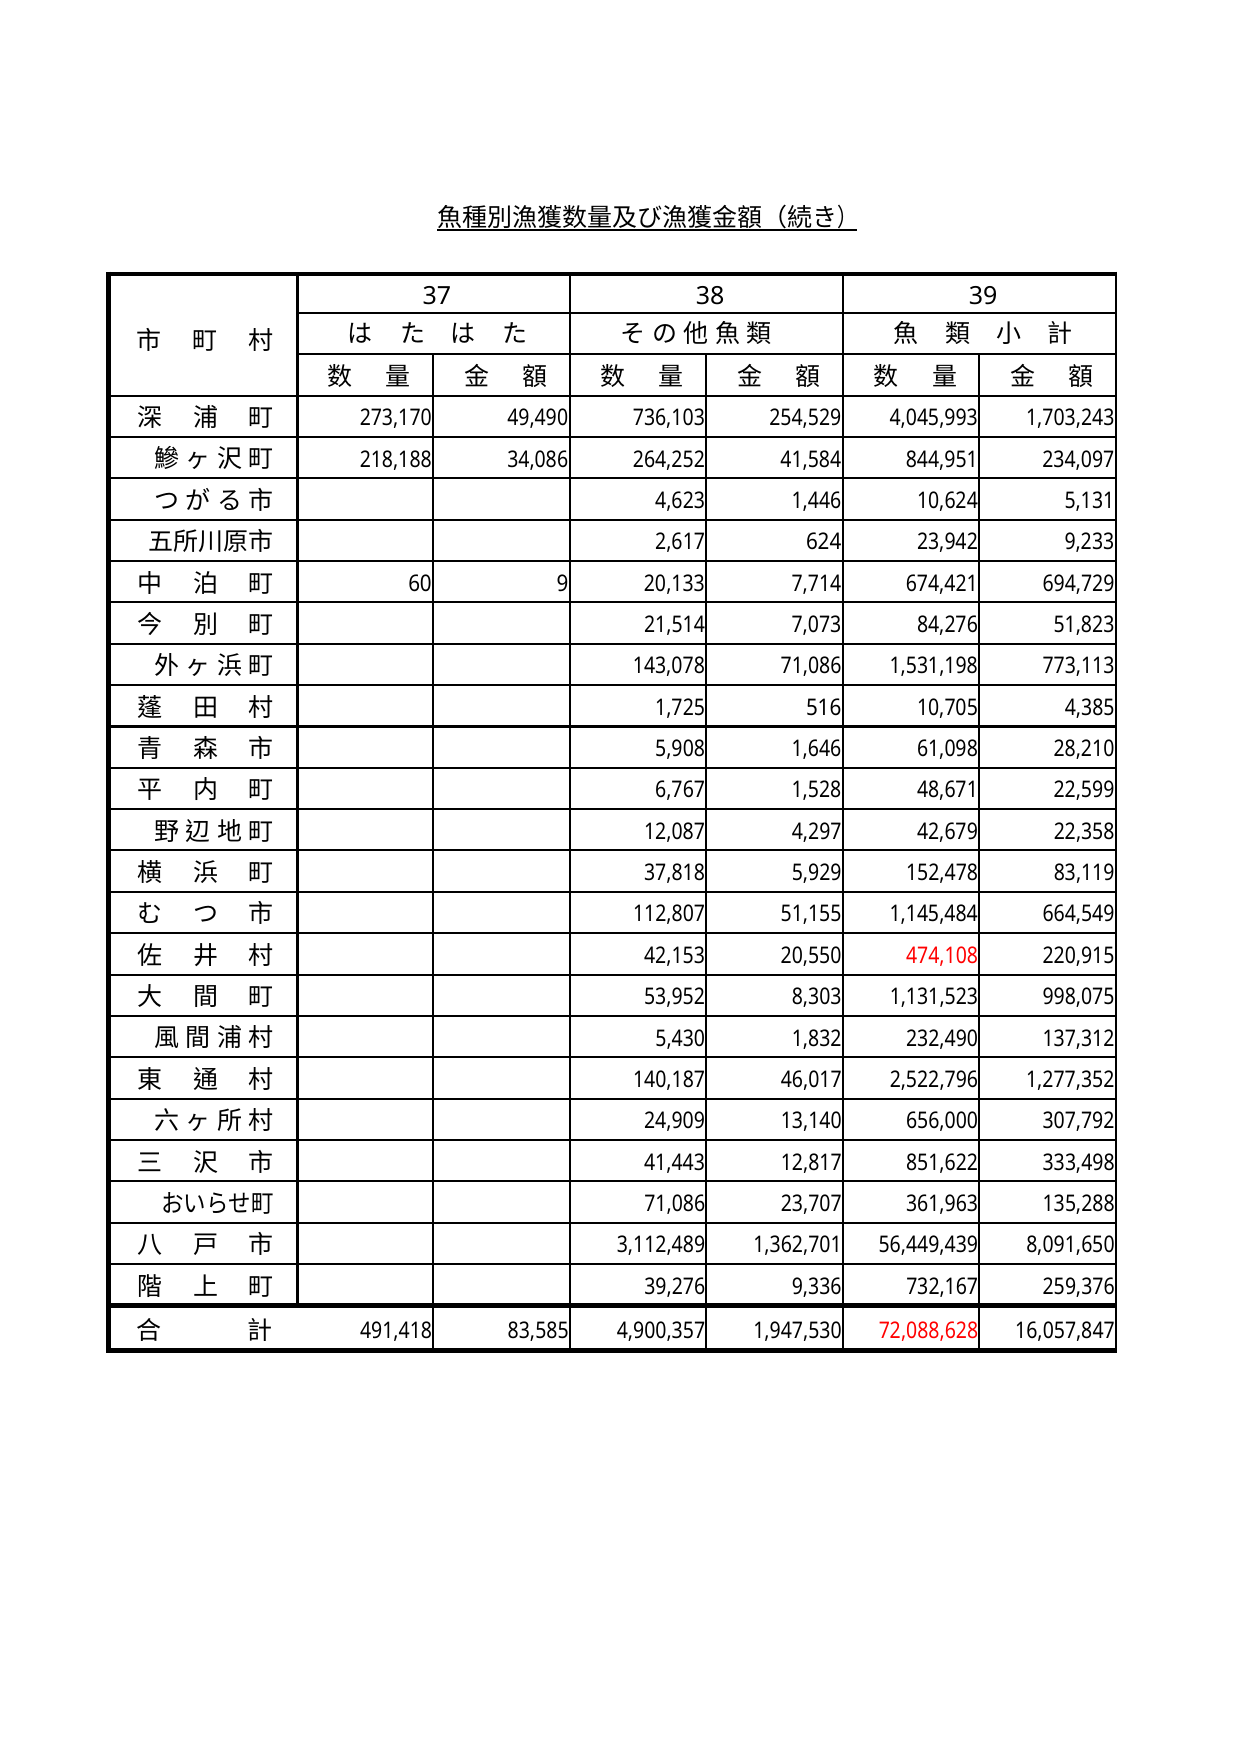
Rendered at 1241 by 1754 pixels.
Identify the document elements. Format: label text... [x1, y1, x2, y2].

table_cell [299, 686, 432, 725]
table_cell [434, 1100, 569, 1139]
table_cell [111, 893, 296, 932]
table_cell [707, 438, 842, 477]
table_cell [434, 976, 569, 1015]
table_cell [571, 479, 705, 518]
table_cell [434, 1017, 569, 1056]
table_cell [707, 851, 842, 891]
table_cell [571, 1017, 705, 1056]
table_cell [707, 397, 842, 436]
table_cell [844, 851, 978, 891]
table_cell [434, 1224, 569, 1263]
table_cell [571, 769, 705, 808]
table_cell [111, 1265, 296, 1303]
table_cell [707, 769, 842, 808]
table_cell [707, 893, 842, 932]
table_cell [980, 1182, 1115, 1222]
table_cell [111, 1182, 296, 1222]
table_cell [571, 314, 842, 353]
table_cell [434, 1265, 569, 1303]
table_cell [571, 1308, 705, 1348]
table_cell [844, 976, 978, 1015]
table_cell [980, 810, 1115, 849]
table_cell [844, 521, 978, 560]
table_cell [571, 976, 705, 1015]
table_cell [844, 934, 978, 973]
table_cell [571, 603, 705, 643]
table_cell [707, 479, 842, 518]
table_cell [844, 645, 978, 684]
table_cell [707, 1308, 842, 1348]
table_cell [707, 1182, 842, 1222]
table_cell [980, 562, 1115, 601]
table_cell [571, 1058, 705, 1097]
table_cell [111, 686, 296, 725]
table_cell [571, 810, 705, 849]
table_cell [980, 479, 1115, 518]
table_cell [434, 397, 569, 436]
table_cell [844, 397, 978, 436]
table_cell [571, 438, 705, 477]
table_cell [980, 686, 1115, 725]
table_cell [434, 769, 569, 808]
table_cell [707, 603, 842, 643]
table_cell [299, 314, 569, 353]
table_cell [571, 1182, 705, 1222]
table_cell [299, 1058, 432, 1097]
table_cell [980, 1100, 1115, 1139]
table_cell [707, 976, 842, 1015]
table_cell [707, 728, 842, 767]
text 魚種別漁獲数量及び漁獲金額（続き） [437, 200, 1130, 234]
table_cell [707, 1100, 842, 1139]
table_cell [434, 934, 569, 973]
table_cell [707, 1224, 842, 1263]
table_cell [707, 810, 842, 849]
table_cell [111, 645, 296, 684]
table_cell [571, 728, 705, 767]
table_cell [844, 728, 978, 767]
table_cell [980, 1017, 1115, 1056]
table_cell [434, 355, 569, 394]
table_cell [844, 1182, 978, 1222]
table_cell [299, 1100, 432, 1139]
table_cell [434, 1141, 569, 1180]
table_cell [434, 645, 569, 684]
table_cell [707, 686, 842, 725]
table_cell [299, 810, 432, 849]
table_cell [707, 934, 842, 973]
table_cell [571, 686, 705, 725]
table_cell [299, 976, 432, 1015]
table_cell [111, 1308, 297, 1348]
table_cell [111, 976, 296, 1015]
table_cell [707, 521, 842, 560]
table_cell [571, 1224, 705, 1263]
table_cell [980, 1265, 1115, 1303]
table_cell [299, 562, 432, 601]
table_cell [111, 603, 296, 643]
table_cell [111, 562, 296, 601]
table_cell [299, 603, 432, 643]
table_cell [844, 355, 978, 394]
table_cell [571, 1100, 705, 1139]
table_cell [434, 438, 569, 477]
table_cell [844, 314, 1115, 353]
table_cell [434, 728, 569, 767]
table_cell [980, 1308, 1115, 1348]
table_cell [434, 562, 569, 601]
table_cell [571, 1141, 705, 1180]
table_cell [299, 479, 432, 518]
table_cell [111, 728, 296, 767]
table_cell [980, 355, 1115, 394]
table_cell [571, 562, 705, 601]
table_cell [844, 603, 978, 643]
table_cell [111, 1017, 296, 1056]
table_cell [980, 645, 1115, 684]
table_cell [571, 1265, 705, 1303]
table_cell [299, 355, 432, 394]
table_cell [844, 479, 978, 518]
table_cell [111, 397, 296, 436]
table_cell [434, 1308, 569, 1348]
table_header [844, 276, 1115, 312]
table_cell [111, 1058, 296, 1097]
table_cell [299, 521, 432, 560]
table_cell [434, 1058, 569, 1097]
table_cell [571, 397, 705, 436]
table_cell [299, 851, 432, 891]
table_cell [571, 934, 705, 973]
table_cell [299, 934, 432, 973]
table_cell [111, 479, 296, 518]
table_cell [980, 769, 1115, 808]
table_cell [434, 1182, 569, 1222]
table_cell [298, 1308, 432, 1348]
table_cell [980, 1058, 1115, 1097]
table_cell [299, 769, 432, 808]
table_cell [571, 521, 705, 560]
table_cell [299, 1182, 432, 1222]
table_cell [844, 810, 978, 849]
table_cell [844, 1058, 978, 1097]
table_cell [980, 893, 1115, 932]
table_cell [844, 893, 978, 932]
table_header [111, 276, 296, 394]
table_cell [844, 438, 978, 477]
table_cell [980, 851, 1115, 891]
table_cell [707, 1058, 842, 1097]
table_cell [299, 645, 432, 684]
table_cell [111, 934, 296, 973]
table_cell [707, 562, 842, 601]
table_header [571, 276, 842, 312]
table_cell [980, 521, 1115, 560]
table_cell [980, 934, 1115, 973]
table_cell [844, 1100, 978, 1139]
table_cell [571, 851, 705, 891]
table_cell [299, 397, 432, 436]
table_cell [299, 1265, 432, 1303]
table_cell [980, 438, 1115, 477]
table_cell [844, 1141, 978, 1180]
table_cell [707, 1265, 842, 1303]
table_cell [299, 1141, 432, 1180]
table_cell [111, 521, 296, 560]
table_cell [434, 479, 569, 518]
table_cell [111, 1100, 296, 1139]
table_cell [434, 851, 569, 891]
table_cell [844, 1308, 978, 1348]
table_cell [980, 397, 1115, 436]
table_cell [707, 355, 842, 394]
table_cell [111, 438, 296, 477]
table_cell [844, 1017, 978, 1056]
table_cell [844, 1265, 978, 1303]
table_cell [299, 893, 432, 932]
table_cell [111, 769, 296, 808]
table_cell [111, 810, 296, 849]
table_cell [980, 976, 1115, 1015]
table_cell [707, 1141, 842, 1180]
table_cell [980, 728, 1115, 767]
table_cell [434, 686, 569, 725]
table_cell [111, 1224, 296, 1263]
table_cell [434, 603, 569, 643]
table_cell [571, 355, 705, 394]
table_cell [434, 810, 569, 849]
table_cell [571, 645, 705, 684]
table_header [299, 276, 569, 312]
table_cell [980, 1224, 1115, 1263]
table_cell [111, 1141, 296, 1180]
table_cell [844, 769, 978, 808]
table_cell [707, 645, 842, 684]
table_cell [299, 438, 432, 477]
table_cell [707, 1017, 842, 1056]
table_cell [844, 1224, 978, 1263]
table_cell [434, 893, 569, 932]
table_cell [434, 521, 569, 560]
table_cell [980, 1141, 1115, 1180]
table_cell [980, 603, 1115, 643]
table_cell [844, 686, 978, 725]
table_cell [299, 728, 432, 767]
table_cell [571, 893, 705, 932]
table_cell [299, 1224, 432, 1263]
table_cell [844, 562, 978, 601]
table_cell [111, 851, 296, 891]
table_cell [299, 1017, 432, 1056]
